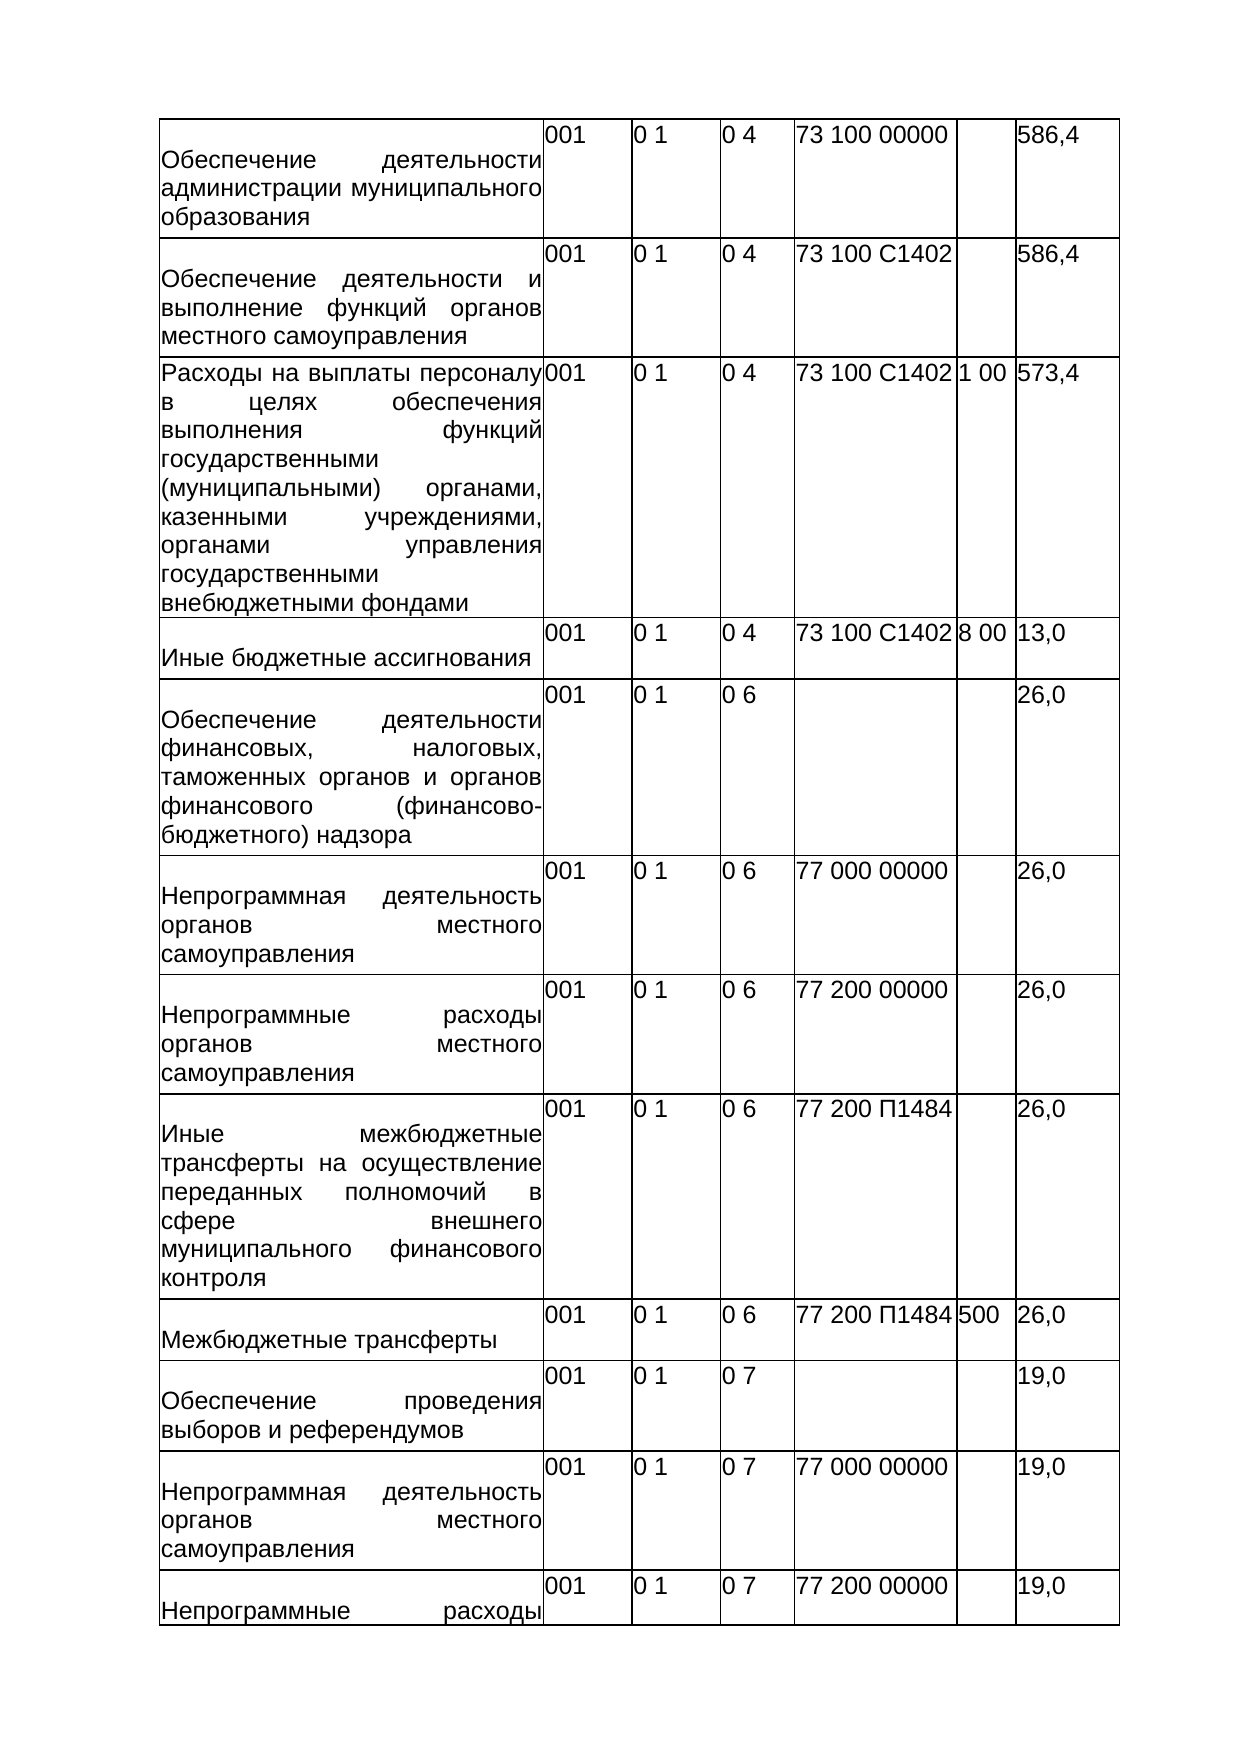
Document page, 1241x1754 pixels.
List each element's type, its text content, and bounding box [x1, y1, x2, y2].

table_cell 0 4 [721, 358, 794, 617]
table_cell 001 [544, 1571, 631, 1624]
table_cell 0 4 [721, 120, 794, 237]
table_cell [958, 1452, 1015, 1569]
table_cell 0 6 [721, 680, 794, 855]
table_cell 0 7 [721, 1361, 794, 1450]
table_cell Межбюджетные трансферты [160, 1300, 543, 1360]
table_cell [958, 239, 1015, 356]
table_cell 586,4 [1017, 239, 1119, 356]
table_cell 26,0 [1017, 1095, 1119, 1298]
table_cell 0 1 [633, 120, 720, 237]
table_cell 0 1 [633, 618, 720, 678]
table_cell [795, 680, 956, 855]
table_cell 73 100 С1402 [795, 358, 956, 617]
table_cell 0 1 [633, 239, 720, 356]
table_cell 77 200 П1484 [795, 1300, 956, 1360]
table_cell 0 1 [633, 1361, 720, 1450]
table_cell Обеспечение деятельности и выполнение функций органов местного самоуправления [160, 239, 543, 356]
table_cell 0 1 [633, 358, 720, 617]
table_cell 0 4 [721, 239, 794, 356]
table_cell 0 6 [721, 975, 794, 1093]
table_cell 0 1 [633, 1300, 720, 1360]
table_cell [958, 856, 1015, 974]
table_cell 26,0 [1017, 1300, 1119, 1360]
table_cell 19,0 [1017, 1361, 1119, 1450]
table_cell Непрограммная деятельность органов местного самоуправления [160, 1452, 543, 1569]
table_cell 0 4 [721, 618, 794, 678]
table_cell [160, 1571, 543, 1624]
table_cell 001 [544, 1095, 631, 1298]
table_cell 001 [544, 618, 631, 678]
table_cell 77 000 00000 [795, 856, 956, 974]
table_cell 0 7 [721, 1452, 794, 1569]
table_cell 0 1 [633, 1452, 720, 1569]
table_cell 13,0 [1017, 618, 1119, 678]
table_cell 26,0 [1017, 975, 1119, 1093]
table_cell 77 200 П1484 [795, 1095, 956, 1298]
table_cell [958, 1095, 1015, 1298]
table_cell 001 [544, 120, 631, 237]
table_cell 001 [544, 358, 631, 617]
table_cell 0 6 [721, 856, 794, 974]
table_cell [795, 1361, 956, 1450]
table_cell [958, 975, 1015, 1093]
table_cell 77 000 00000 [795, 1452, 956, 1569]
table_cell 19,0 [1017, 1571, 1119, 1624]
table_cell Непрограммные расходы органов местного самоуправления [160, 975, 543, 1093]
table_cell 8 00 [958, 618, 1015, 678]
table_cell Иные бюджетные ассигнования [160, 618, 543, 678]
table_cell 001 [544, 1361, 631, 1450]
table_cell 77 200 00000 [795, 1571, 956, 1624]
table_cell 500 [958, 1300, 1015, 1360]
table_cell Обеспечение деятельности финансовых, налоговых, таможенных органов и органов финансового (финансово-бюджетного) надзора [160, 680, 543, 855]
table_cell 19,0 [1017, 1452, 1119, 1569]
table_cell 73 100 00000 [795, 120, 956, 237]
table_cell 73 100 С1402 [795, 618, 956, 678]
table_cell 573,4 [1017, 358, 1119, 617]
table_cell 26,0 [1017, 680, 1119, 855]
table_cell [958, 120, 1015, 237]
table_cell 001 [544, 975, 631, 1093]
table_cell 0 1 [633, 1095, 720, 1298]
table_cell 001 [544, 1300, 631, 1360]
table_cell Непрограммная деятельность органов местного самоуправления [160, 856, 543, 974]
table_cell 26,0 [1017, 856, 1119, 974]
table_cell 001 [544, 680, 631, 855]
table_cell 001 [544, 239, 631, 356]
table_cell 77 200 00000 [795, 975, 956, 1093]
table_cell 001 [544, 1452, 631, 1569]
table_cell 0 6 [721, 1095, 794, 1298]
table_cell 1 00 [958, 358, 1015, 617]
table_cell Обеспечение проведения выборов и референдумов [160, 1361, 543, 1450]
table_cell 0 6 [721, 1300, 794, 1360]
table_cell Расходы на выплаты персоналу в целях обеспечения выполнения функций государственными (муниципальными) органами, казенными учреждениями, органами управления государственными внебюджетными фондами [160, 358, 543, 617]
table_cell Обеспечение деятельности администрации муниципального образования [160, 120, 543, 237]
table_cell 0 1 [633, 975, 720, 1093]
table_cell 73 100 С1402 [795, 239, 956, 356]
table_cell 0 1 [633, 680, 720, 855]
table_cell Иные межбюджетные трансферты на осуществление переданных полномочий в сфере внешнего муниципального финансового контроля [160, 1095, 543, 1298]
table_cell 001 [544, 856, 631, 974]
table_cell 0 1 [633, 856, 720, 974]
table_cell [958, 1361, 1015, 1450]
table_cell [958, 1571, 1015, 1624]
table_cell [958, 680, 1015, 855]
table_cell 0 7 [721, 1571, 794, 1624]
table_cell 0 1 [633, 1571, 720, 1624]
table_cell 586,4 [1017, 120, 1119, 237]
